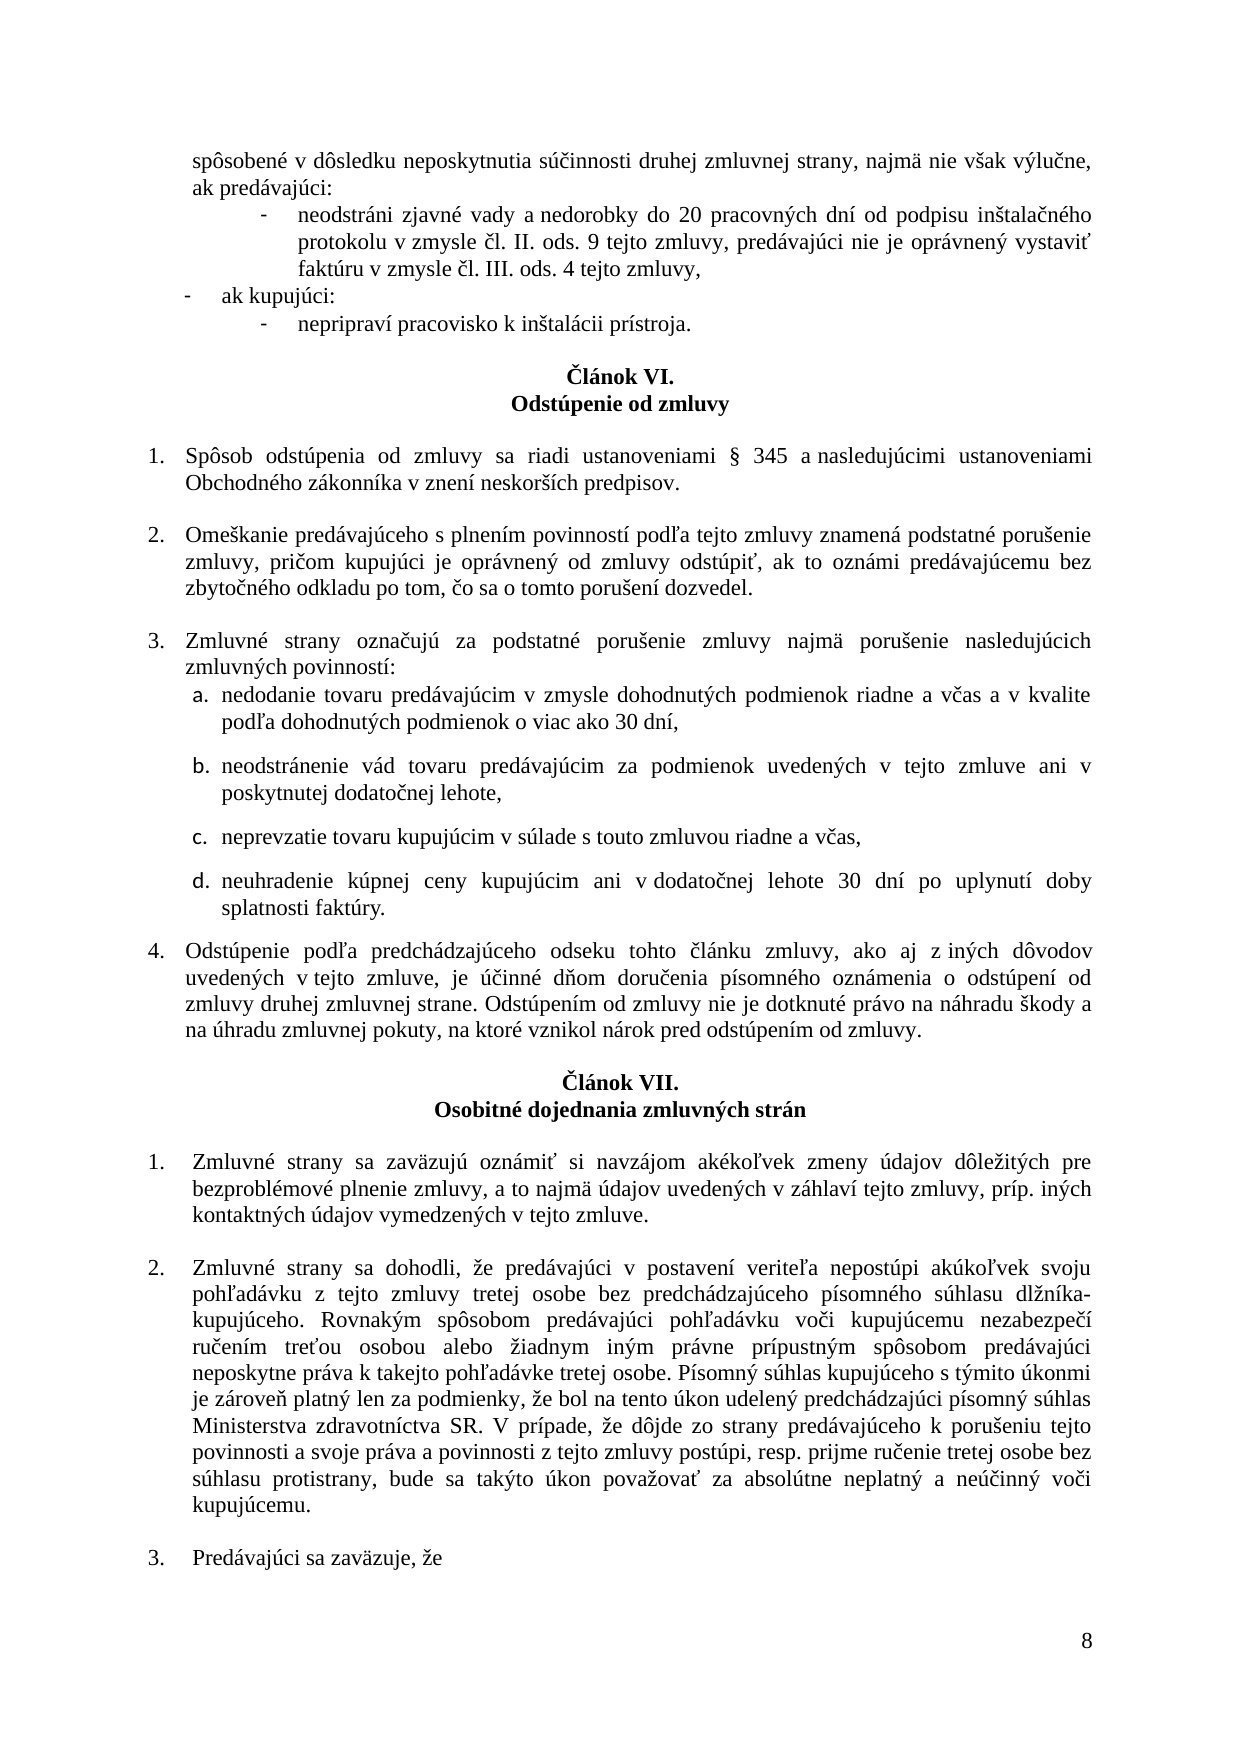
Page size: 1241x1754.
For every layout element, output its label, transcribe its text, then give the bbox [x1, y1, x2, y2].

list Omeškanie predávajúceho s plnením povinností podľa tejto zmluvy znamená podstatné porušenie zmluvy, pričom kupujúci je oprávnený od zmluvy odstúpiť, ak to oznámi predávajúcemu bez zbytočného odkladu po tom, čo sa o tomto porušení dozvedel. [148, 522, 1093, 601]
text Článok VII. [148, 1069, 1093, 1096]
list neodstránenie vád tovaru predávajúcim za podmienok uvedených v tejto zmluve ani v poskytnutej dodatočnej lehote, [192, 751, 1093, 805]
list neprevzatie tovaru kupujúcim v súlade s touto zmluvou riadne a včas, [192, 822, 1093, 850]
list nepripraví pracovisko k inštalácii prístroja. [260, 309, 1093, 337]
list Predávajúci sa zaväzuje, že [148, 1544, 1093, 1570]
text Článok VI. [148, 363, 1093, 390]
list Zmluvné strany označujú za podstatné porušenie zmluvy najmä porušenie nasledujúcich zmluvných povinností: [148, 627, 1093, 680]
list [148, 148, 1093, 200]
list neodstráni zjavné vady a nedorobky do 20 pracovných dní od podpisu inštalačného protokolu v zmysle čl. II. ods. 9 tejto zmluvy, predávajúci nie je oprávnený vystaviť faktúru v zmysle čl. III. ods. 4 tejto zmluvy, [260, 200, 1093, 281]
list Zmluvné strany sa zaväzujú oznámiť si navzájom akékoľvek zmeny údajov dôležitých pre bezproblémové plnenie zmluvy, a to najmä údajov uvedených v záhlaví tejto zmluvy, príp. iných kontaktných údajov vymedzených v tejto zmluve. [148, 1148, 1093, 1227]
list neuhradenie kúpnej ceny kupujúcim ani v dodatočnej lehote 30 dní po uplynutí doby splatnosti faktúry. [192, 866, 1093, 921]
list Odstúpenie podľa predchádzajúceho odseku tohto článku zmluvy, ako aj z iných dôvodov uvedených v tejto zmluve, je účinné dňom doručenia písomného oznámenia o odstúpení od zmluvy druhej zmluvnej strane. Odstúpením od zmluvy nie je dotknuté právo na náhradu škody a na úhradu zmluvnej pokuty, na ktoré vznikol nárok pred odstúpením od zmluvy. [148, 937, 1093, 1043]
list Spôsob odstúpenia od zmluvy sa riadi ustanoveniami § 345 a nasledujúcimi ustanoveniami Obchodného zákonníka v znení neskorších predpisov. [148, 442, 1093, 495]
text Odstúpenie od zmluvy [148, 390, 1093, 416]
text Osobitné dojednania zmluvných strán [148, 1096, 1093, 1122]
list ak kupujúci: [184, 281, 1093, 309]
list nedodanie tovaru predávajúcim v zmysle dohodnutých podmienok riadne a včas a v kvalite podľa dohodnutých podmienok o viac ako 30 dní, [192, 680, 1093, 734]
list Zmluvné strany sa dohodli, že predávajúci v postavení veriteľa nepostúpi akúkoľvek svoju pohľadávku z tejto zmluvy tretej osobe bez predchádzajúceho písomného súhlasu dlžníka- kupujúceho. Rovnakým spôsobom predávajúci pohľadávku voči kupujúcemu nezabezpečí ručením treťou osobou alebo žiadnym iným právne prípustným spôsobom predávajúci neposkytne práva k takejto pohľadávke tretej osobe. Písomný súhlas kupujúceho s týmito úkonmi je zároveň platný len za podmienky, že bol na tento úkon udelený predchádzajúci písomný súhlas Ministerstva zdravotníctva SR. V prípade, že dôjde zo strany predávajúceho k porušeniu tejto povinnosti a svoje práva a povinnosti z tejto zmluvy postúpi, resp. prijme ručenie tretej osobe bez súhlasu protistrany, bude sa takýto úkon považovať za absolútne neplatný a neúčinný voči kupujúcemu. [148, 1254, 1093, 1517]
